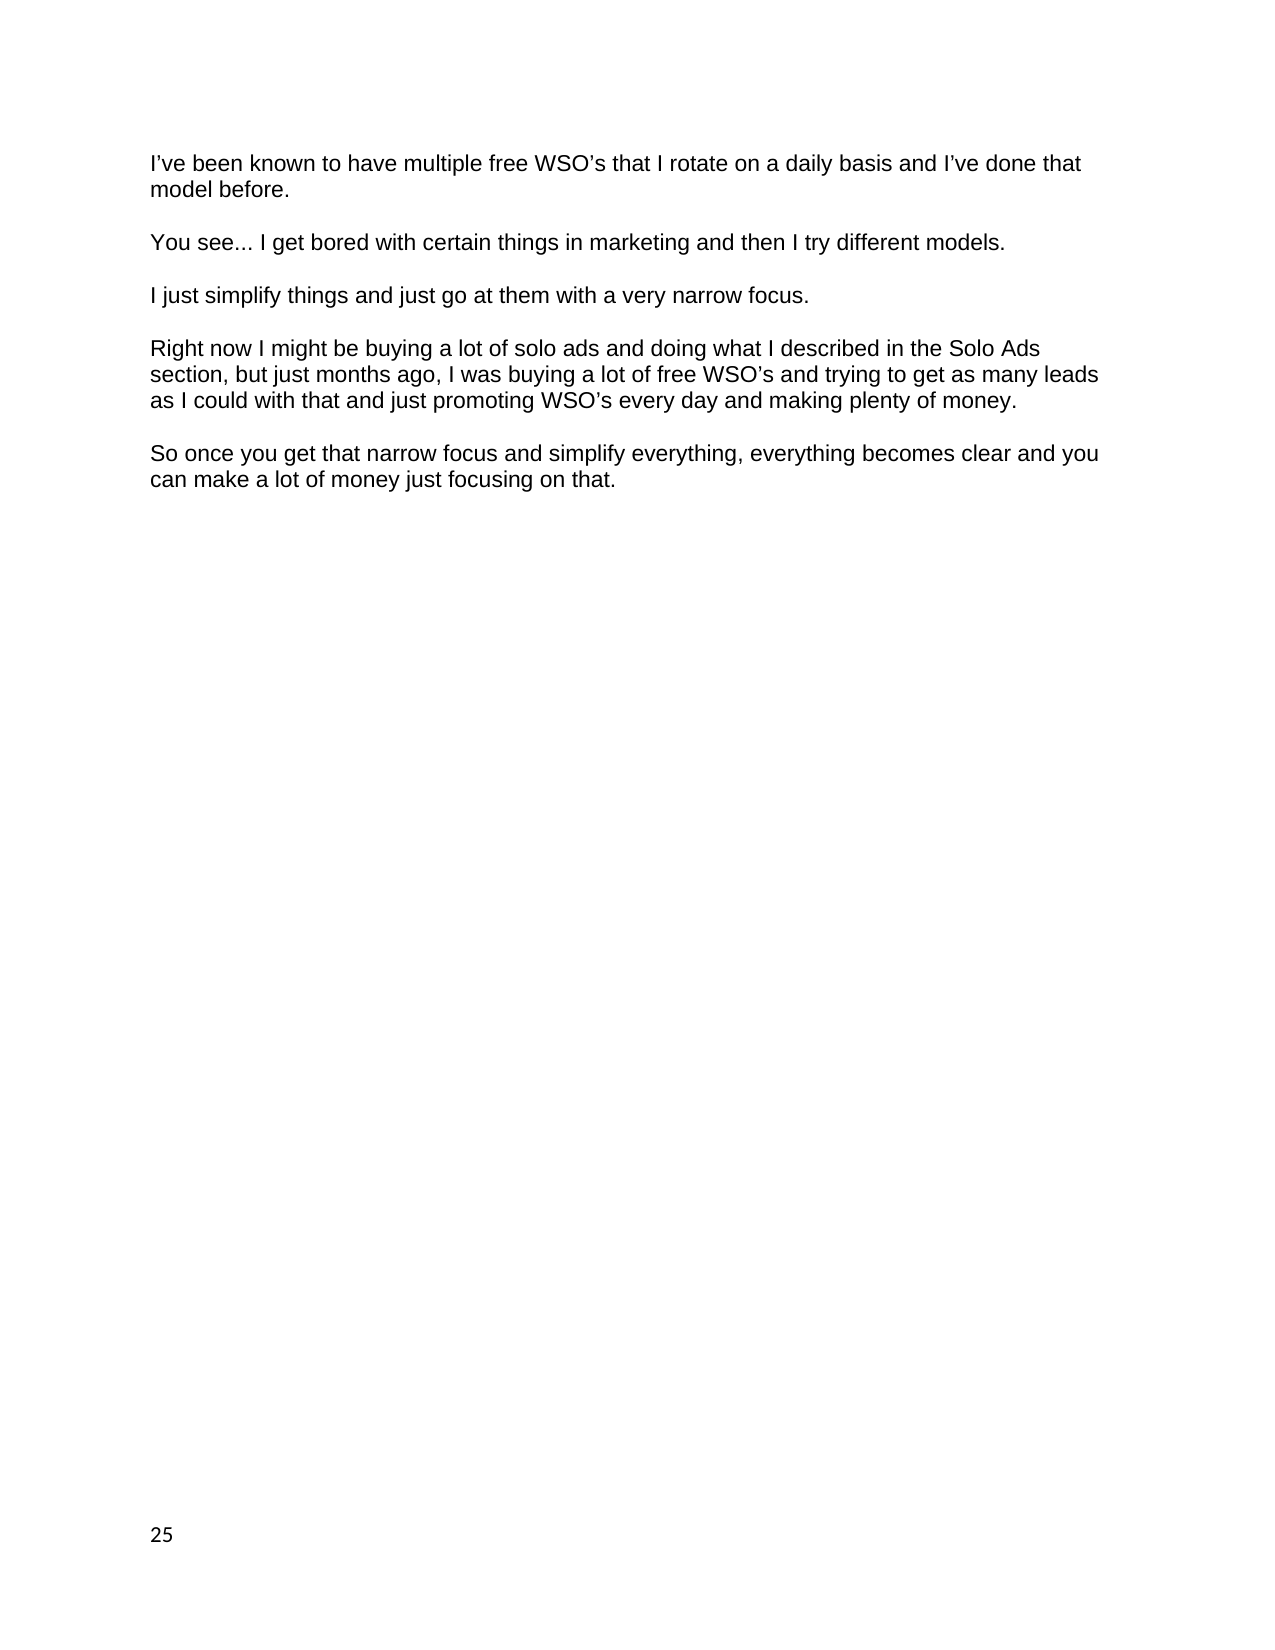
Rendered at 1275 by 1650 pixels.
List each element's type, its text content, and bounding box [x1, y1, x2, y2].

text So once you get that narrow focus and simplify everything, everything becomes clear and you can make a lot of money just focusing on that. [150, 440, 1125, 493]
text Right now I might be buying a lot of solo ads and doing what I described in the Solo Ads section, but just months ago, I was buying a lot of free WSO’s and trying to get as many leads as I could with that and just promoting WSO’s every day and making plenty of money. [150, 334, 1125, 413]
text You see... I get bored with certain things in marketing and then I try different models. [150, 229, 1125, 255]
text I just simplify things and just go at them with a very narrow focus. [150, 282, 1125, 308]
text I’ve been known to have multiple free WSO’s that I rotate on a daily basis and I’ve done that model before. [150, 150, 1125, 203]
